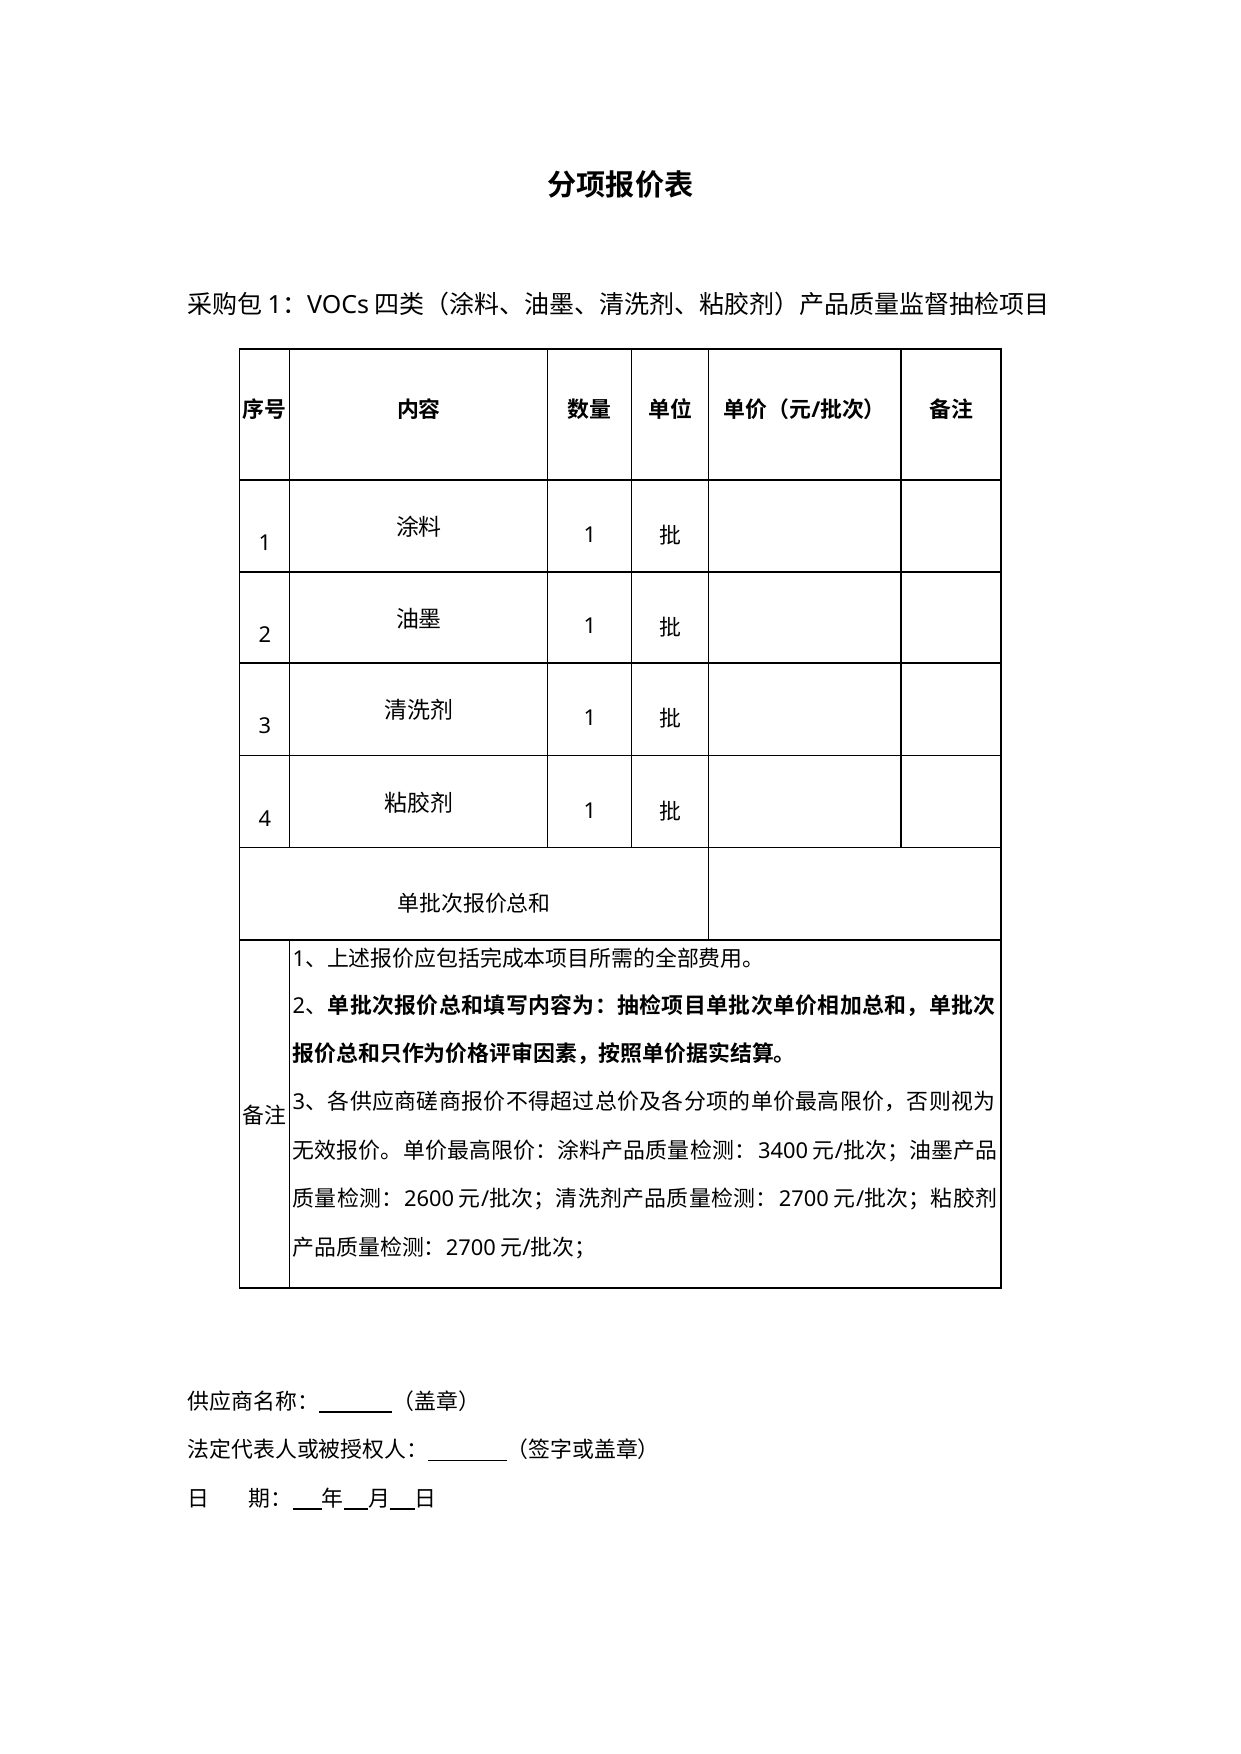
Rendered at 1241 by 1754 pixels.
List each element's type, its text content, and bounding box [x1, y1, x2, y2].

table_cell 1 [548, 664, 631, 754]
table_cell 4 [240, 756, 289, 847]
table_cell 1 [240, 481, 289, 571]
table_cell 2 [240, 573, 289, 662]
table_cell [709, 848, 1000, 939]
table_cell 清洗剂 [290, 664, 547, 754]
table_cell [709, 481, 900, 571]
table_cell 单批次报价总和 [240, 848, 708, 939]
table_header 备注 [902, 350, 1000, 479]
table_header 单价（元/批次） [709, 350, 900, 479]
table_cell [709, 573, 900, 662]
table_cell [902, 481, 1000, 571]
text 供应商名称： （盖章） [187, 1384, 1053, 1416]
text 分项报价表 [187, 162, 1053, 204]
table_header 序号 [240, 350, 289, 479]
table_cell 备注 [240, 941, 289, 1287]
table_cell [902, 664, 1000, 754]
table_cell 粘胶剂 [290, 756, 547, 847]
table_cell 1 [548, 756, 631, 847]
table_cell [902, 756, 1000, 847]
table_header 单位 [632, 350, 708, 479]
text 采购包1：VOCs四类（涂料、油墨、清洗剂、粘胶剂）产品质量监督抽检项目 [187, 270, 1053, 335]
table_cell 批 [632, 664, 708, 754]
table_cell 1 [548, 481, 631, 571]
table_cell 批 [632, 481, 708, 571]
table_cell 油墨 [290, 573, 547, 662]
table_cell 涂料 [290, 481, 547, 571]
text 日 期： 年 月 日 [187, 1480, 1053, 1513]
table_cell 1、上述报价应包括完成本项目所需的全部费用。 2、单批次报价总和填写内容为：抽检项目单批次单价相加总和，单批次报价总和只作为价格评审因素，按照单价据实结算。 3、各供应商磋商报价不得超过总价及各分项的单价最高限价，否则视为无效报价。单价最高限价：涂料产品质量检测：3400元/批次；油墨产品质量检测：2600元/批次；清洗剂产品质量检测：2700元/批次；粘胶剂产品质量检测：2700元/批次； [290, 941, 1000, 1287]
table_cell 3 [240, 664, 289, 754]
table_cell 批 [632, 756, 708, 847]
table_cell [709, 664, 900, 754]
table_cell 批 [632, 573, 708, 662]
table_header 数量 [548, 350, 631, 479]
table_cell [709, 756, 900, 847]
table_cell 1 [548, 573, 631, 662]
table_cell [902, 573, 1000, 662]
table_header 内容 [290, 350, 547, 479]
text 法定代表人或被授权人： （签字或盖章） [187, 1432, 1053, 1464]
